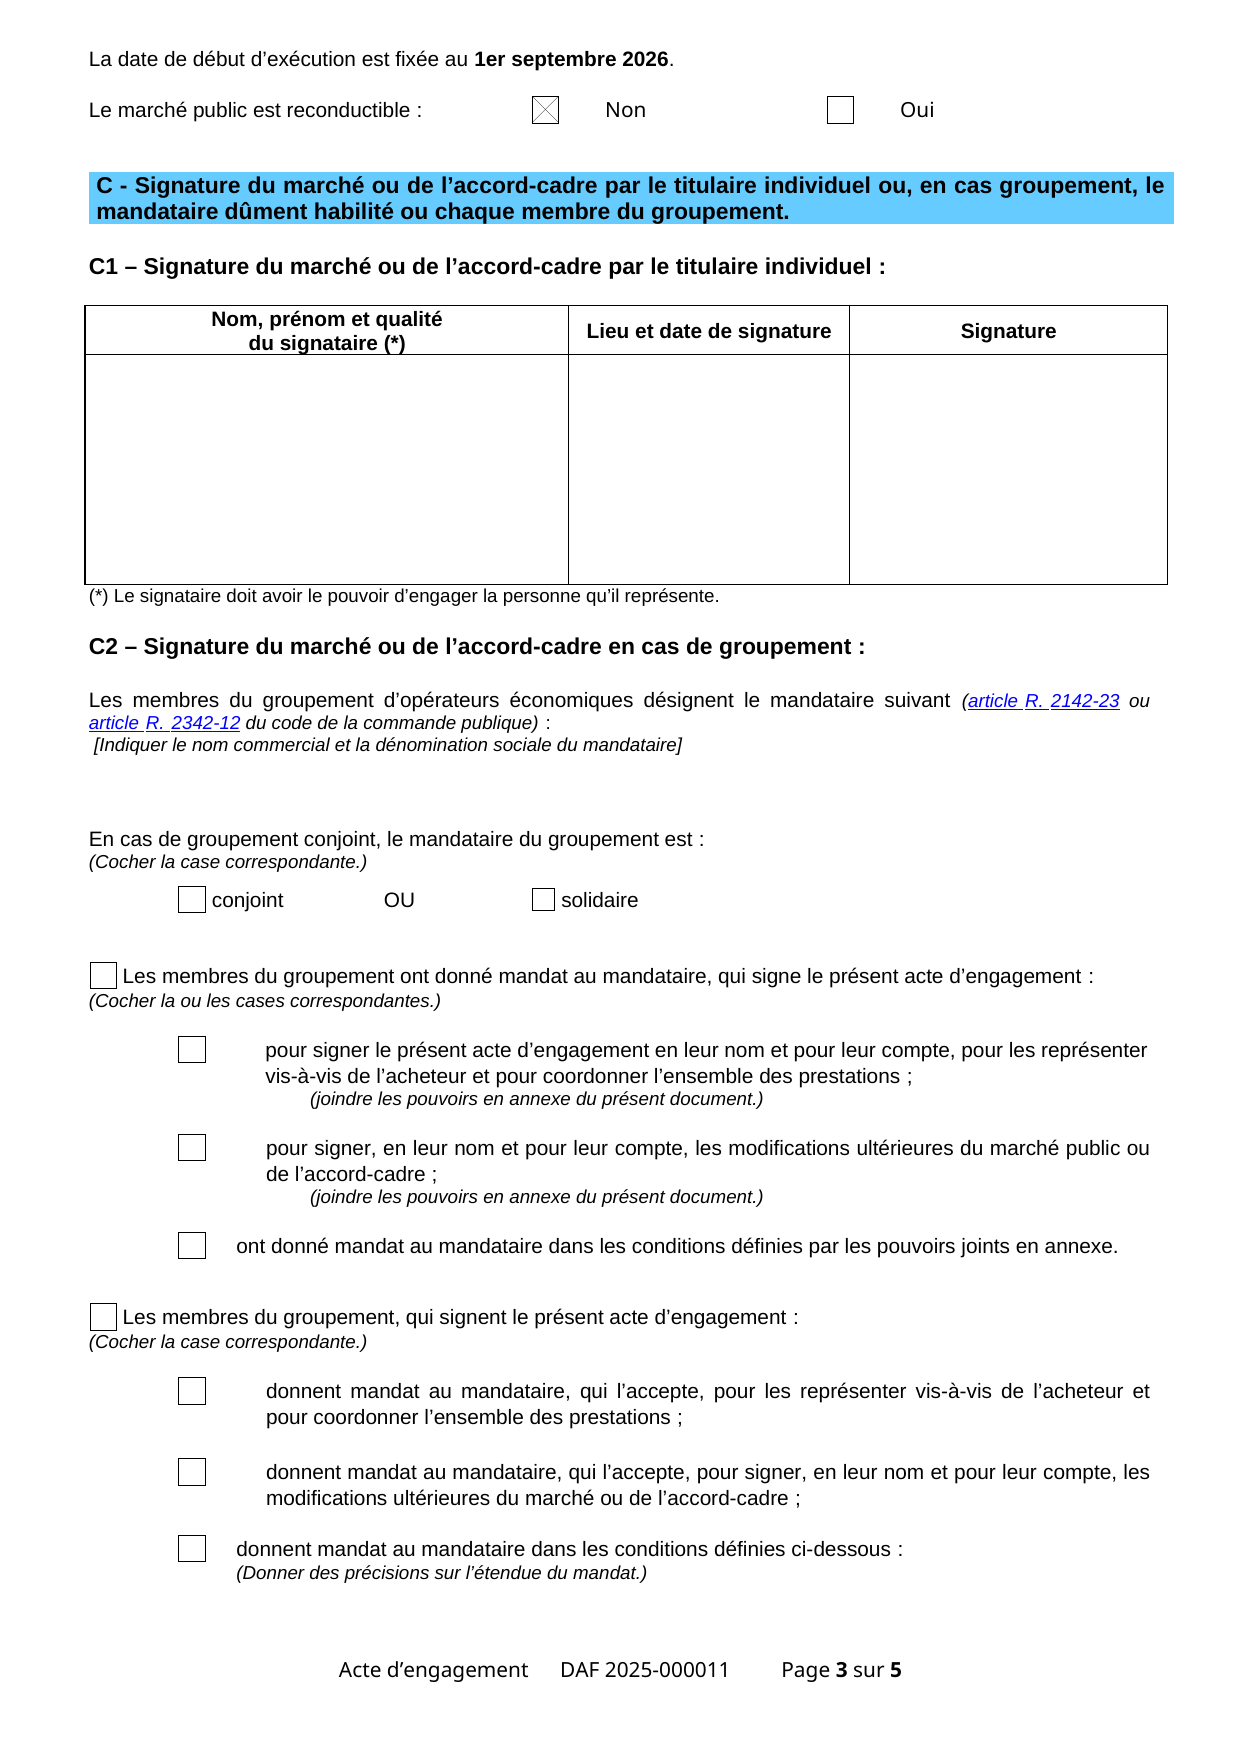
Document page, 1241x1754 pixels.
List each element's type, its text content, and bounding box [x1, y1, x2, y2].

table_cell [569, 355, 849, 584]
table_cell [850, 355, 1167, 584]
text donnent mandat au mandataire, qui l’accepte, pour les représenter vis-à-vis de l’acheteur et pour coordonner l’ensemble des prestations ; [177, 1376, 1152, 1429]
text La date de début d’exécution est fixée au 1er septembre 2026. [89, 47, 1152, 71]
text Les membres du groupement ont donné mandat au mandataire, qui signe le présent acte d’engagement : [89, 961, 1152, 989]
text conjoint OU solidaire [89, 885, 1152, 913]
text ont donné mandat au mandataire dans les conditions définies par les pouvoirs joints en annexe. [118, 1231, 1152, 1259]
text donnent mandat au mandataire dans les conditions définies ci-dessous : [118, 1534, 1152, 1562]
text (Cocher la case correspondante.) [89, 1331, 1152, 1352]
text En cas de groupement conjoint, le mandataire du groupement est : [89, 827, 1152, 851]
text (Cocher la case correspondante.) [89, 851, 1152, 872]
text (Cocher la ou les cases correspondantes.) [89, 989, 1152, 1011]
text Les membres du groupement, qui signent le présent acte d’engagement : [89, 1302, 1152, 1331]
text Le marché public est reconductible : Non Oui [89, 95, 1152, 124]
text C1 – Signature du marché ou de l’accord-cadre par le titulaire individuel : [89, 253, 1152, 279]
text donnent mandat au mandataire, qui l’accepte, pour signer, en leur nom et pour leur compte, les modifications ultérieures du marché ou de l’accord-cadre ; [177, 1457, 1152, 1510]
text [Indiquer le nom commercial et la dénomination sociale du mandataire] [89, 733, 1152, 755]
table_cell [86, 355, 568, 584]
text Les membres du groupement d’opérateurs économiques désignent le mandataire suivant (article R. 2142-23 ou article R. 2342-12 du code de la commande publique) : [89, 688, 1152, 733]
table_header C - Signature du marché ou de l’accord-cadre par le titulaire individuel ou, en cas groupement, le mandataire dûment habilité ou chaque membre du groupement. [89, 172, 1174, 224]
text (Donner des précisions sur l’étendue du mandat.) [118, 1562, 1152, 1584]
text pour signer, en leur nom et pour leur compte, les modifications ultérieures du marché public ou de l’accord-cadre ; [177, 1133, 1152, 1185]
table_header Lieu et date de signature [569, 306, 849, 354]
text pour signer le présent acte d’engagement en leur nom et pour leur compte, pour les représenter vis-à-vis de l’acheteur et pour coordonner l’ensemble des prestations ; [89, 1035, 1152, 1087]
table_header Nom, prénom et qualité du signataire (*) [86, 306, 568, 354]
text C2 – Signature du marché ou de l’accord-cadre en cas de groupement : [89, 633, 1152, 659]
text (joindre les pouvoirs en annexe du présent document.) [89, 1087, 1152, 1109]
text (joindre les pouvoirs en annexe du présent document.) [89, 1185, 1152, 1207]
text (*) Le signataire doit avoir le pouvoir d’engager la personne qu’il représente. [89, 585, 1152, 607]
table_header Signature [850, 306, 1167, 354]
